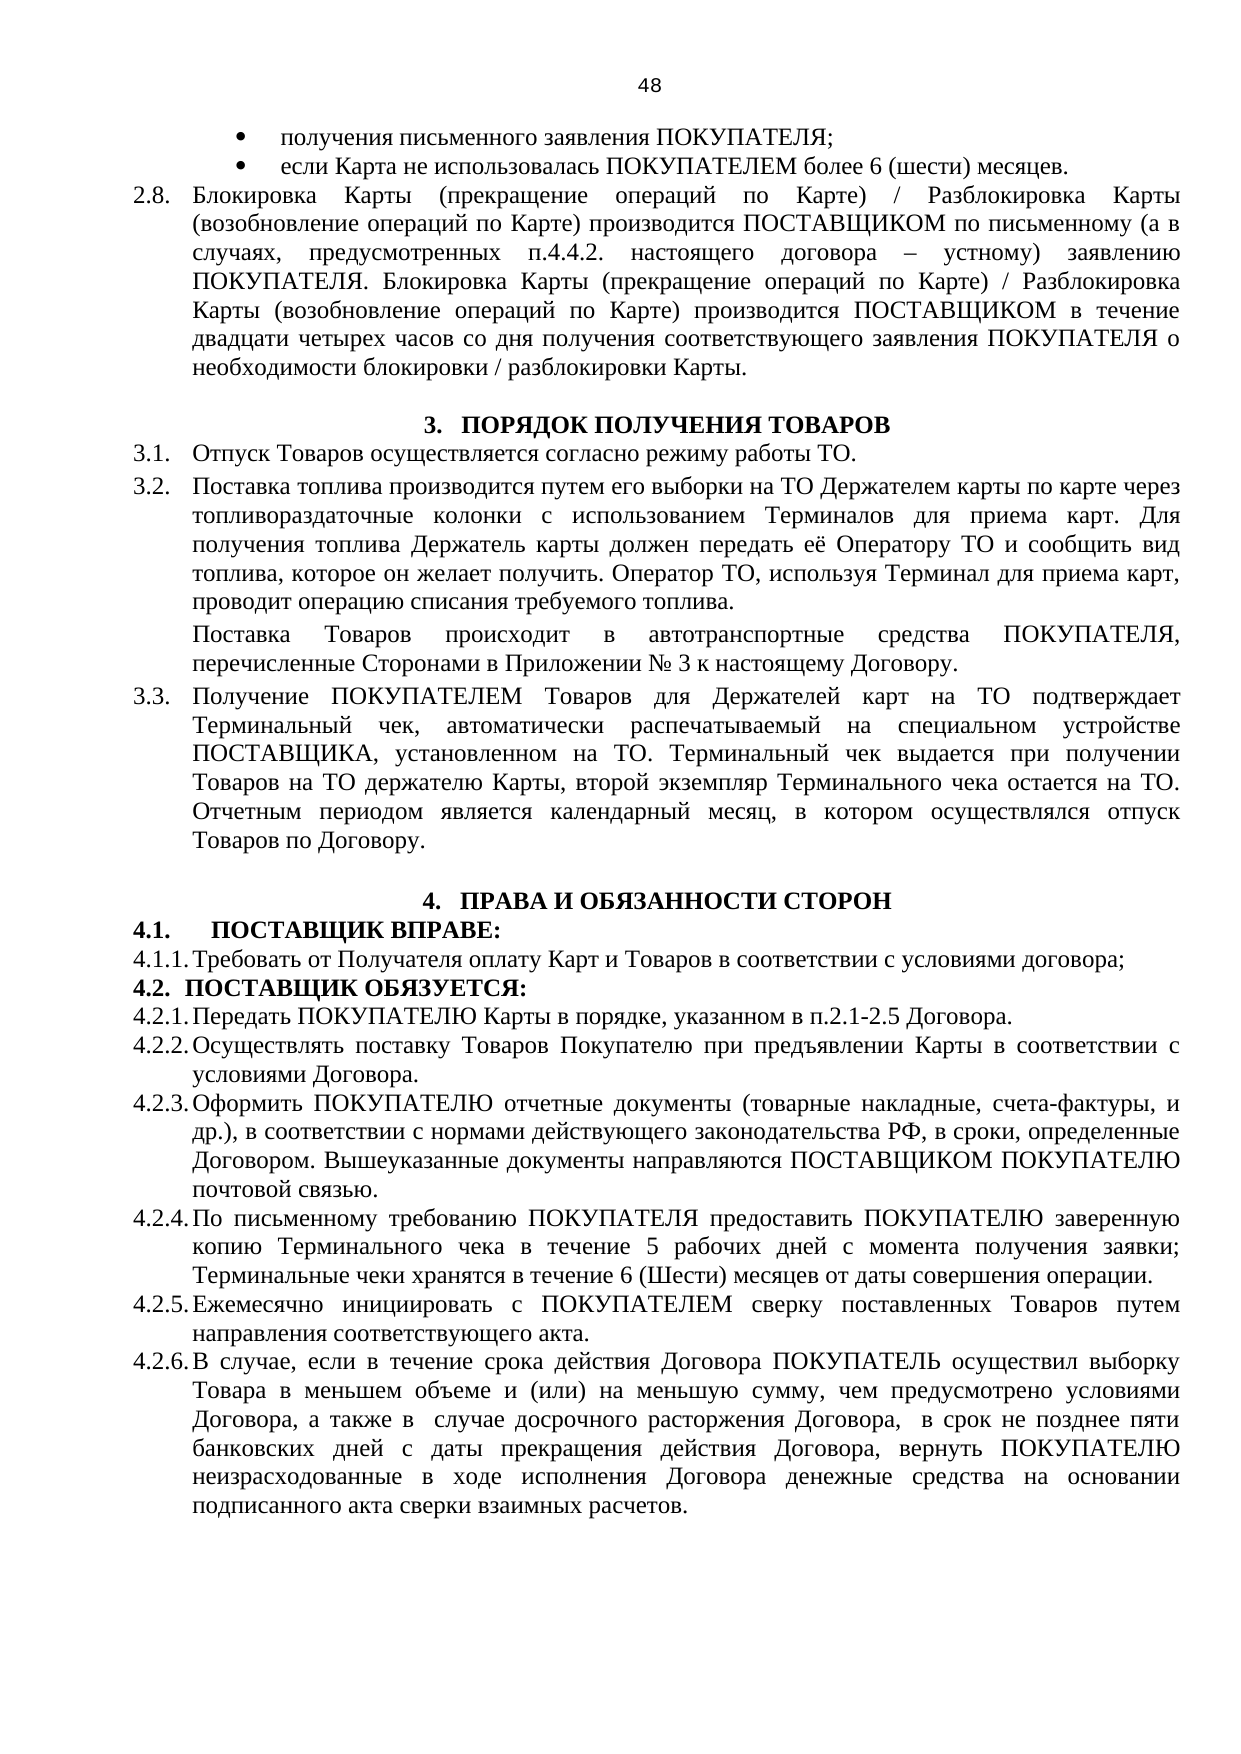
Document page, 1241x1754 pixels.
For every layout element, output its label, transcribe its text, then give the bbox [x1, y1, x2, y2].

list если Карта не использовалась ПОКУПАТЕЛЕМ более 6 (шести) месяцев. [192, 151, 1181, 180]
list Осуществлять поставку Товаров Покупателю при предъявлении Карты в соответствии с условиями Договора. [133, 1030, 1181, 1088]
list получения письменного заявления ПОКУПАТЕЛЯ; [192, 122, 1181, 151]
list ПОСТАВЩИК ВПРАВЕ: [133, 915, 1181, 944]
list Требовать от Получателя оплату Карт и Товаров в соответствии с условиями договора; [133, 944, 1181, 973]
list Ежемесячно инициировать с ПОКУПАТЕЛЕМ сверку поставленных Товаров путем направления соответствующего акта. [133, 1289, 1181, 1346]
list По письменному требованию ПОКУПАТЕЛЯ предоставить ПОКУПАТЕЛЮ заверенную копию Терминального чека в течение 5 рабочих дней с момента получения заявки; Терминальные чеки хранятся в течение 6 (Шести) месяцев от даты совершения операции. [133, 1203, 1181, 1289]
list Передать ПОКУПАТЕЛЮ Карты в порядке, указанном в п.2.1-2.5 Договора. [133, 1001, 1181, 1030]
list Отпуск Товаров осуществляется согласно режиму работы ТО. [133, 438, 1181, 467]
list ПОСТАВЩИК ОБЯЗУЕТСЯ: [133, 973, 1181, 1001]
list В случае, если в течение срока действия Договора ПОКУПАТЕЛЬ осуществил выборку Товара в меньшем объеме и (или) на меньшую сумму, чем предусмотрено условиями Договора, а также в случае досрочного расторжения Договора, в срок не позднее пяти банковских дней с даты прекращения действия Договора, вернуть ПОКУПАТЕЛЮ неизрасходованные в ходе исполнения Договора денежные средства на основании подписанного акта сверки взаимных расчетов. [133, 1346, 1181, 1519]
text Поставка Товаров происходит в автотранспортные средства ПОКУПАТЕЛЯ, перечисленные Сторонами в Приложении № 3 к настоящему Договору. [192, 619, 1181, 677]
list ПРАВА И ОБЯЗАННОСТИ СТОРОН [133, 886, 1181, 915]
list Блокировка Карты (прекращение операций по Карте) / Разблокировка Карты (возобновление операций по Карте) производится ПОСТАВЩИКОМ по письменному (а в случаях, предусмотренных п.4.4.2. настоящего договора – устному) заявлению ПОКУПАТЕЛЯ. Блокировка Карты (прекращение операций по Карте) / Разблокировка Карты (возобновление операций по Карте) производится ПОСТАВЩИКОМ в течение двадцати четырех часов со дня получения соответствующего заявления ПОКУПАТЕЛЯ о необходимости блокировки / разблокировки Карты. [133, 180, 1181, 381]
list Поставка топлива производится путем его выборки на ТО Держателем карты по карте через топливораздаточные колонки с использованием Терминалов для приема карт. Для получения топлива Держатель карты должен передать её Оператору ТО и сообщить вид топлива, которое он желает получить. Оператор ТО, используя Терминал для приема карт, проводит операцию списания требуемого топлива. [133, 471, 1181, 615]
list Оформить ПОКУПАТЕЛЮ отчетные документы (товарные накладные, счета-фактуры, и др.), в соответствии с нормами действующего законодательства РФ, в сроки, определенные Договором. Вышеуказанные документы направляются ПОСТАВЩИКОМ ПОКУПАТЕЛЮ почтовой связью. [133, 1088, 1181, 1203]
list ПОРЯДОК ПОЛУЧЕНИЯ ТОВАРОВ [133, 410, 1181, 438]
list Получение ПОКУПАТЕЛЕМ Товаров для Держателей карт на ТО подтверждает Терминальный чек, автоматически распечатываемый на специальном устройстве ПОСТАВЩИКА, установленном на ТО. Терминальный чек выдается при получении Товаров на ТО держателю Карты, второй экземпляр Терминального чека остается на ТО. Отчетным периодом является календарный месяц, в котором осуществлялся отпуск Товаров по Договору. [133, 681, 1181, 853]
